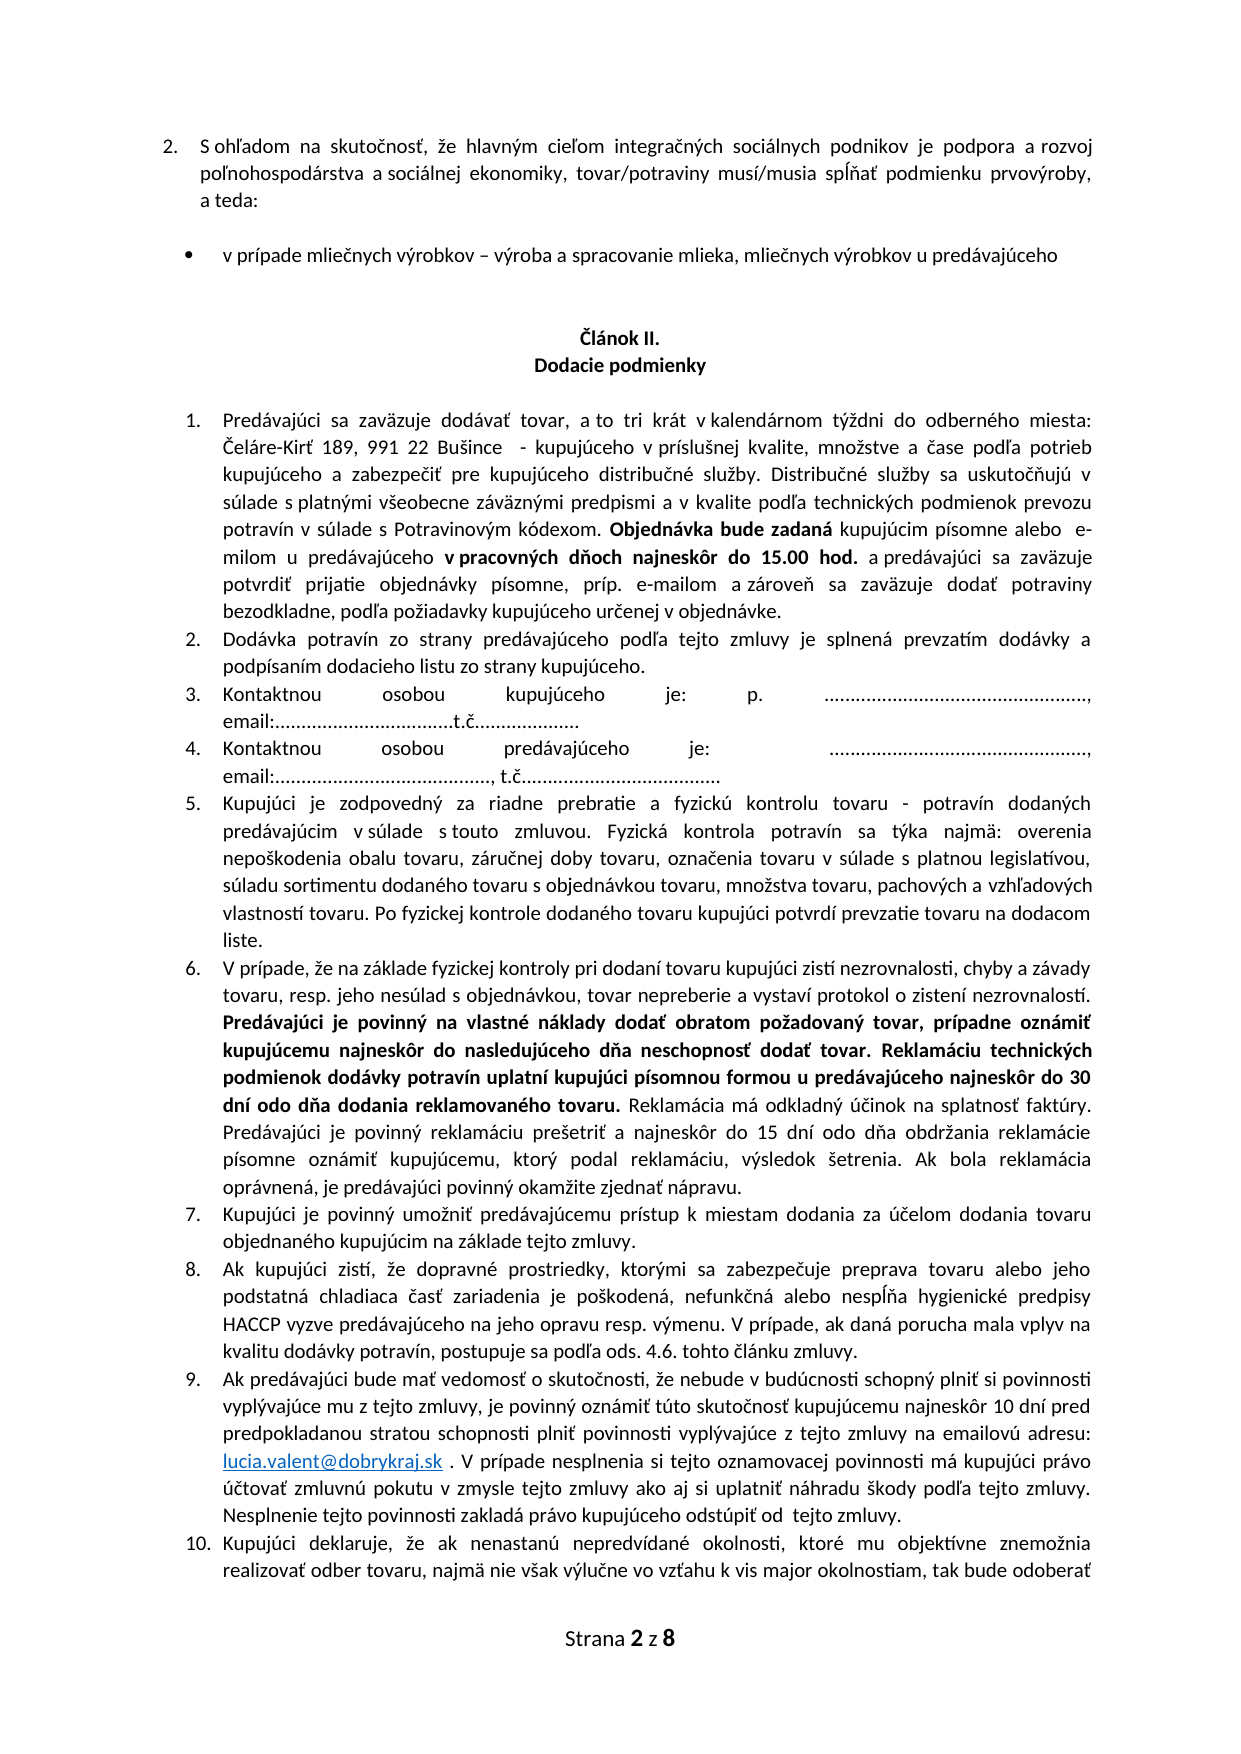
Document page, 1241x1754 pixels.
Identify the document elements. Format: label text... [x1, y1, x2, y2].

list Kupujúci je zodpovedný za riadne prebratie a fyzickú kontrolu tovaru - potravín dodaných predávajúcim v súlade s touto zmluvou. Fyzická kontrola potravín sa týka najmä: overenia nepoškodenia obalu tovaru, záručnej doby tovaru, označenia tovaru v súlade s platnou legislatívou, súladu sortimentu dodaného tovaru s objednávkou tovaru, množstva tovaru, pachových a vzhľadových vlastností tovaru. Po fyzickej kontrole dodaného tovaru kupujúci potvrdí prevzatie tovaru na dodacom liste. [185, 790, 1093, 953]
list Dodávka potravín zo strany predávajúceho podľa tejto zmluvy je splnená prevzatím dodávky a podpísaním dodacieho listu zo strany kupujúceho. [185, 626, 1093, 679]
list Ak predávajúci bude mať vedomosť o skutočnosti, že nebude v budúcnosti schopný plniť si povinnosti vyplývajúce mu z tejto zmluvy, je povinný oznámiť túto skutočnosť kupujúcemu najneskôr 10 dní pred predpokladanou stratou schopnosti plniť povinnosti vyplývajúce z tejto zmluvy na emailovú adresu: lucia.valent@dobrykraj.sk . V prípade nesplnenia si tejto oznamovacej povinnosti má kupujúci právo účtovať zmluvnú pokutu v zmysle tejto zmluvy ako aj si uplatniť náhradu škody podľa tejto zmluvy. Nesplnenie tejto povinnosti zakladá právo kupujúceho odstúpiť od tejto zmluvy. [185, 1366, 1093, 1528]
list Kontaktnou osobou predávajúceho je: ................................................., email:........................................., t.č...................................... [185, 736, 1093, 788]
list Kontaktnou osobou kupujúceho je: p. .................................................., email:..................................t.č.................... [185, 681, 1093, 734]
list v prípade mliečnych výrobkov – výroba a spracovanie mlieka, mliečnych výrobkov u predávajúceho [185, 242, 1093, 268]
list Predávajúci sa zaväzuje dodávať tovar, a to tri krát v kalendárnom týždni do odberného miesta: Čeláre-Kirť 189, 991 22 Bušince - kupujúceho v príslušnej kvalite, množstve a čase podľa potrieb kupujúceho a zabezpečiť pre kupujúceho distribučné služby. Distribučné služby sa uskutočňujú v súlade s platnými všeobecne záväznými predpismi a v kvalite podľa technických podmienok prevozu potravín v súlade s Potravinovým kódexom. Objednávka bude zadaná kupujúcim písomne alebo e-milom u predávajúceho v pracovných dňoch najneskôr do 15.00 hod. a predávajúci sa zaväzuje potvrdiť prijatie objednávky písomne, príp. e-mailom a zároveň sa zaväzuje dodať potraviny bezodkladne, podľa požiadavky kupujúceho určenej v objednávke. [185, 407, 1093, 624]
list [185, 1530, 1093, 1583]
list Kupujúci je povinný umožniť predávajúcemu prístup k miestam dodania za účelom dodania tovaru objednaného kupujúcim na základe tejto zmluvy. [185, 1201, 1093, 1254]
list Dodacie podmienky [148, 352, 1093, 377]
list Ak kupujúci zistí, že dopravné prostriedky, ktorými sa zabezpečuje preprava tovaru alebo jeho podstatná chladiaca časť zariadenia je poškodená, nefunkčná alebo nespĺňa hygienické predpisy HACCP vyzve predávajúceho na jeho opravu resp. výmenu. V prípade, ak daná porucha mala vplyv na kvalitu dodávky potravín, postupuje sa podľa ods. 4.6. tohto článku zmluvy. [185, 1256, 1093, 1364]
list Článok II. [148, 325, 1093, 350]
list V prípade, že na základe fyzickej kontroly pri dodaní tovaru kupujúci zistí nezrovnalosti, chyby a závady tovaru, resp. jeho nesúlad s objednávkou, tovar nepreberie a vystaví protokol o zistení nezrovnalostí. Predávajúci je povinný na vlastné náklady dodať obratom požadovaný tovar, prípadne oznámiť kupujúcemu najneskôr do nasledujúceho dňa neschopnosť dodať tovar. Reklamáciu technických podmienok dodávky potravín uplatní kupujúci písomnou formou u predávajúceho najneskôr do 30 dní odo dňa dodania reklamovaného tovaru. Reklamácia má odkladný účinok na splatnosť faktúry. Predávajúci je povinný reklamáciu prešetriť a najneskôr do 15 dní odo dňa obdržania reklamácie písomne oznámiť kupujúcemu, ktorý podal reklamáciu, výsledok šetrenia. Ak bola reklamácia oprávnená, je predávajúci povinný okamžite zjednať nápravu. [185, 955, 1093, 1199]
list S ohľadom na skutočnosť, že hlavným cieľom integračných sociálnych podnikov je podpora a rozvoj poľnohospodárstva a sociálnej ekonomiky, tovar/potraviny musí/musia spĺňať podmienku prvovýroby, a teda: [162, 133, 1093, 213]
